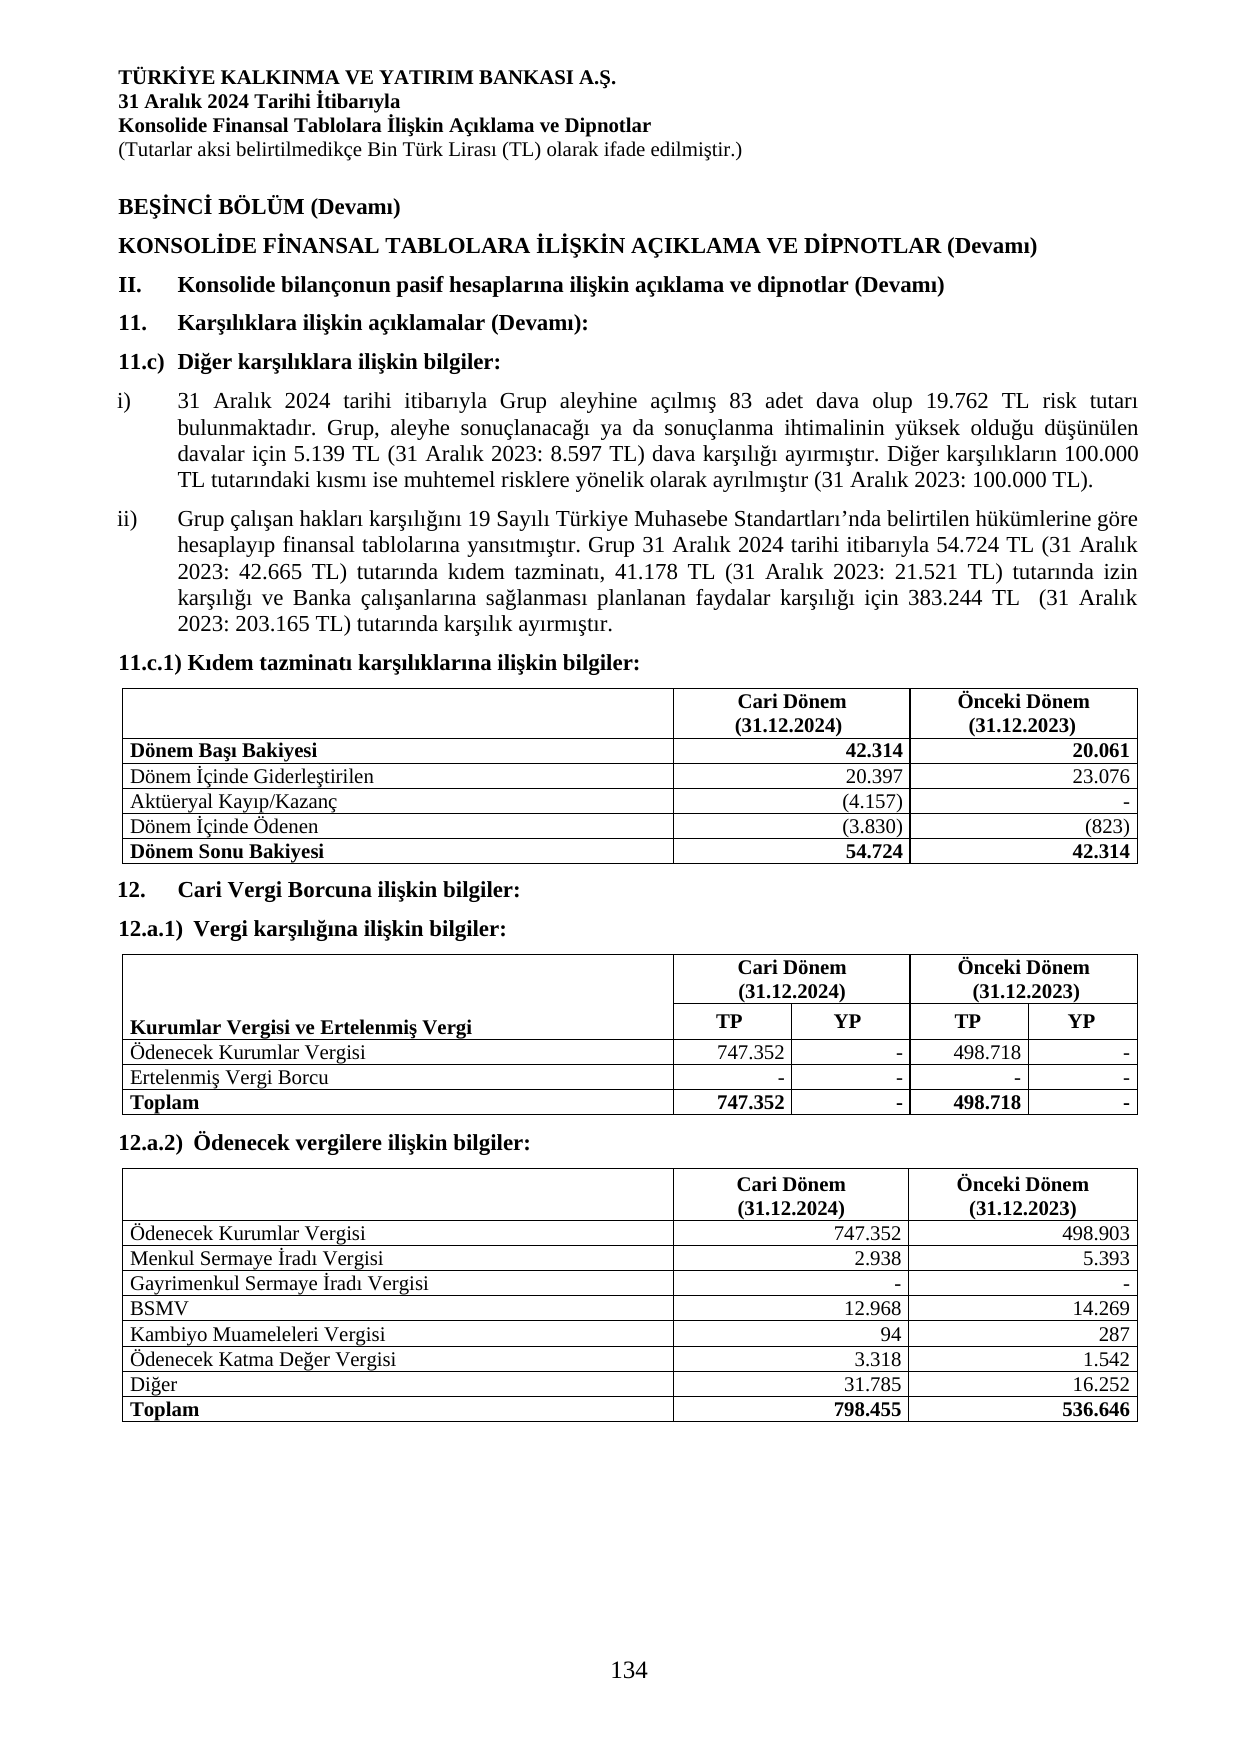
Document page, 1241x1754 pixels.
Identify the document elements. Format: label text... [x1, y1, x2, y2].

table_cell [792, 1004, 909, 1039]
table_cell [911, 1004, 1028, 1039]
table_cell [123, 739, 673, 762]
text 12.a.1) Vergi karşılığına ilişkin bilgiler: [118, 915, 1140, 942]
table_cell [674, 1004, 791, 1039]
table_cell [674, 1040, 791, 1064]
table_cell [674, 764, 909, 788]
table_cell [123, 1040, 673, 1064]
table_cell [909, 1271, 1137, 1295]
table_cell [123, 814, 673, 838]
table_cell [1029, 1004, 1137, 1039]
list Grup çalışan hakları karşılığını 19 Sayılı Türkiye Muhasebe Standartları’nda belirtilen hükümlerine göre hesaplayıp finansal tablolarına yansıtmıştır. Grup 31 Aralık 2024 tarihi itibarıyla 54.724 TL (31 Aralık 2023: 42.665 TL) tutarında kıdem tazminatı, 41.178 TL (31 Aralık 2023: 21.521 TL) tutarında izin karşılığı ve Banka çalışanlarına sağlanması planlanan faydalar karşılığı için 383.244 TL (31 Aralık 2023: 203.165 TL) tutarında karşılık ayırmıştır. [117, 505, 1140, 637]
text II. Konsolide bilançonun pasif hesaplarına ilişkin açıklama ve dipnotlar (Devamı) [118, 271, 1140, 297]
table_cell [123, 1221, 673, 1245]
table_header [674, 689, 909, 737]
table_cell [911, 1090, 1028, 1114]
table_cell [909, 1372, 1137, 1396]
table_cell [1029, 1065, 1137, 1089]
text 12.a.2) Ödenecek vergilere ilişkin bilgiler: [118, 1129, 1140, 1156]
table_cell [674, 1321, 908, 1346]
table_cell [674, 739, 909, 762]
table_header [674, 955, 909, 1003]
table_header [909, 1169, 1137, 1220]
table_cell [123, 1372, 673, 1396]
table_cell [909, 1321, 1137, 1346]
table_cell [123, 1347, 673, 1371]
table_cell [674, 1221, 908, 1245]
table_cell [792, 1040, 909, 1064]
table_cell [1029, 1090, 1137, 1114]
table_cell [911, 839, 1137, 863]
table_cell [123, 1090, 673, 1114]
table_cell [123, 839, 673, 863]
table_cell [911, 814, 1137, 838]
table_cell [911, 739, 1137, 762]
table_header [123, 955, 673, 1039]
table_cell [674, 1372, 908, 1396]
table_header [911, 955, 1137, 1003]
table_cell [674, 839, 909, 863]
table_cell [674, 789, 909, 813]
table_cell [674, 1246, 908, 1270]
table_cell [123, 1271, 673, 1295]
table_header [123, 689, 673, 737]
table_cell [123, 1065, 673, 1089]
text 11.c.1) Kıdem tazminatı karşılıklarına ilişkin bilgiler: [118, 649, 1140, 676]
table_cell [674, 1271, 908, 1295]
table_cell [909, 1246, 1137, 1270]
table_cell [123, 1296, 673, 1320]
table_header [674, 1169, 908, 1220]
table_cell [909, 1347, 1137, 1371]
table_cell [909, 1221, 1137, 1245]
text 11. Karşılıklara ilişkin açıklamalar (Devamı): [118, 309, 1140, 336]
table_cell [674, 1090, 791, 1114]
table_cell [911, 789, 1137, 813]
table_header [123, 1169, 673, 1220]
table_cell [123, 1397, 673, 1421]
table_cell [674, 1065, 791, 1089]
list 31 Aralık 2024 tarihi itibarıyla Grup aleyhine açılmış 83 adet dava olup 19.762 TL risk tutarı bulunmaktadır. Grup, aleyhe sonuçlanacağı ya da sonuçlanma ihtimalinin yüksek olduğu düşünülen davalar için 5.139 TL (31 Aralık 2023: 8.597 TL) dava karşılığı ayırmıştır. Diğer karşılıkların 100.000 TL tutarındaki kısmı ise muhtemel risklere yönelik olarak ayrılmıştır (31 Aralık 2023: 100.000 TL). [117, 387, 1140, 493]
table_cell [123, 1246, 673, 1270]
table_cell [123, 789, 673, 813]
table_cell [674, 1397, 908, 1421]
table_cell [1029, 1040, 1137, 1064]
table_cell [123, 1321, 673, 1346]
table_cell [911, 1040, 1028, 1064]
list KONSOLİDE FİNANSAL TABLOLARA İLİŞKİN AÇIKLAMA VE DİPNOTLAR (Devamı) [118, 232, 1140, 258]
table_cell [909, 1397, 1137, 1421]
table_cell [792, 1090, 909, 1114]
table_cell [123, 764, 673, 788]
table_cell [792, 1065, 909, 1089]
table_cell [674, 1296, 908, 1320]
text 11.c) Diğer karşılıklara ilişkin bilgiler: [118, 348, 1140, 375]
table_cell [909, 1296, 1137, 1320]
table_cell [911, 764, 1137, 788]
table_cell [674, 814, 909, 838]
list BEŞİNCİ BÖLÜM (Devamı) [118, 193, 1140, 219]
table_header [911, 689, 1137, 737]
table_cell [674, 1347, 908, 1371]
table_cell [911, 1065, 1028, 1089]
text 12. Cari Vergi Borcuna ilişkin bilgiler: [117, 876, 1140, 903]
